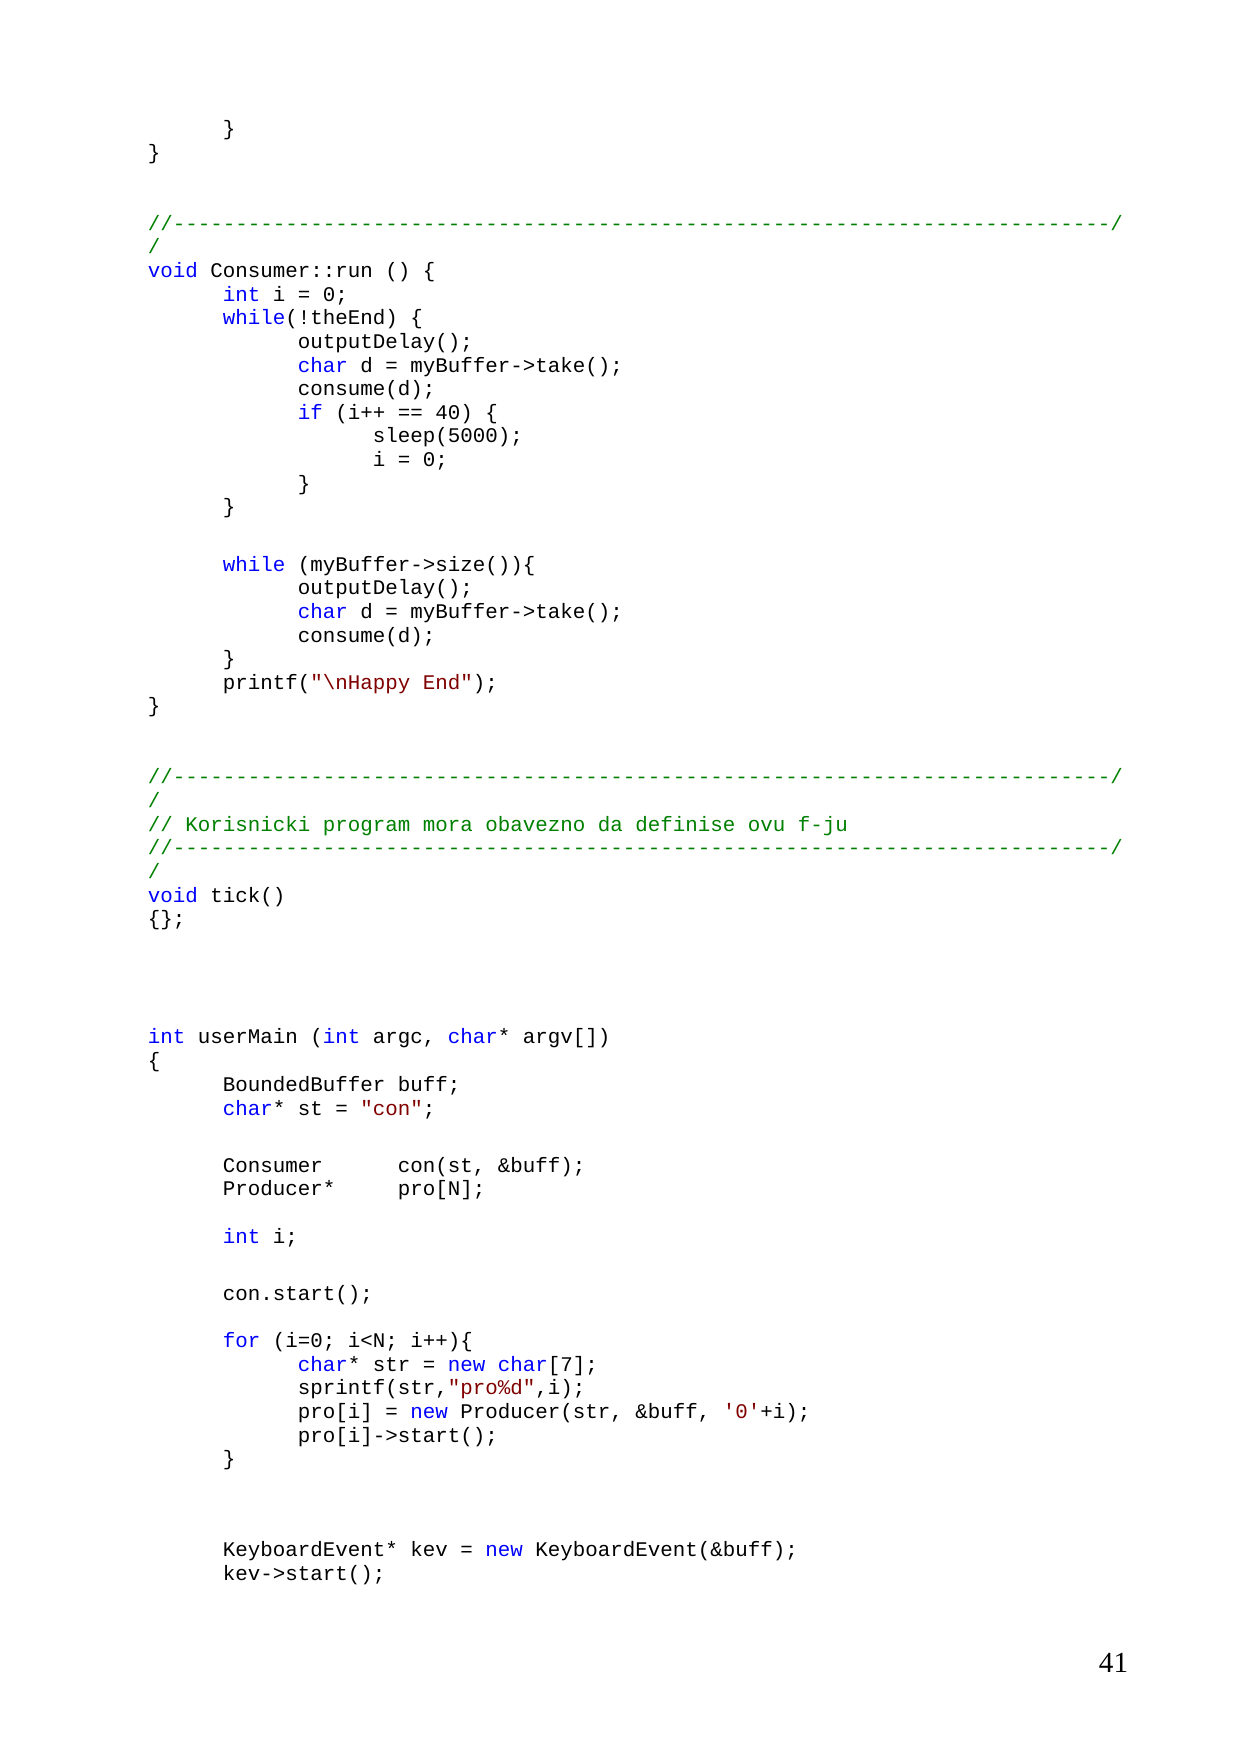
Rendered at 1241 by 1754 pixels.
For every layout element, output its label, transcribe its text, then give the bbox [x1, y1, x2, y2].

text char d = myBuffer->take(); [148, 354, 1128, 378]
text } [148, 118, 1128, 142]
text sprintf(str,"pro%d",i); [148, 1377, 1128, 1401]
text } [148, 142, 1128, 165]
text Consumer con(st, &buff); [148, 1155, 1128, 1178]
text char d = myBuffer->take(); [148, 601, 1128, 624]
text int i = 0; [148, 284, 1128, 307]
text BoundedBuffer buff; [148, 1074, 1128, 1097]
text { [148, 1050, 1128, 1074]
text Producer* pro[N]; [148, 1178, 1128, 1202]
text con.start(); [148, 1283, 1128, 1306]
text char* st = "con"; [148, 1097, 1128, 1121]
text char* str = new char[7]; [148, 1354, 1128, 1377]
text } [148, 473, 1128, 496]
text kev->start(); [148, 1563, 1128, 1586]
text void tick() [148, 885, 1128, 908]
text pro[i] = new Producer(str, &buff, '0'+i); [148, 1401, 1128, 1425]
text // Korisnicki program mora obavezno da definise ovu f-ju [148, 814, 1128, 837]
text while(!theEnd) { [148, 307, 1128, 331]
text outputDelay(); [148, 331, 1128, 354]
text i = 0; [148, 449, 1128, 473]
text void Consumer::run () { [148, 260, 1128, 284]
text //---------------------------------------------------------------------------// [148, 213, 1128, 260]
text outputDelay(); [148, 577, 1128, 601]
text consume(d); [148, 624, 1128, 648]
text for (i=0; i<N; i++){ [148, 1330, 1128, 1354]
text } [148, 496, 1128, 520]
text } [148, 648, 1128, 672]
text //---------------------------------------------------------------------------// [148, 766, 1128, 814]
text int i; [148, 1226, 1128, 1249]
text sleep(5000); [148, 426, 1128, 449]
text KeyboardEvent* kev = new KeyboardEvent(&buff); [148, 1539, 1128, 1563]
text int userMain (int argc, char* argv[]) [148, 1027, 1128, 1050]
text {}; [148, 908, 1128, 932]
text consume(d); [148, 378, 1128, 402]
text } [148, 696, 1128, 719]
text printf("\nHappy End"); [148, 672, 1128, 696]
text while (myBuffer->size()){ [148, 554, 1128, 577]
text //---------------------------------------------------------------------------// [148, 837, 1128, 885]
text if (i++ == 40) { [148, 402, 1128, 426]
text } [148, 1448, 1128, 1472]
text pro[i]->start(); [148, 1425, 1128, 1448]
